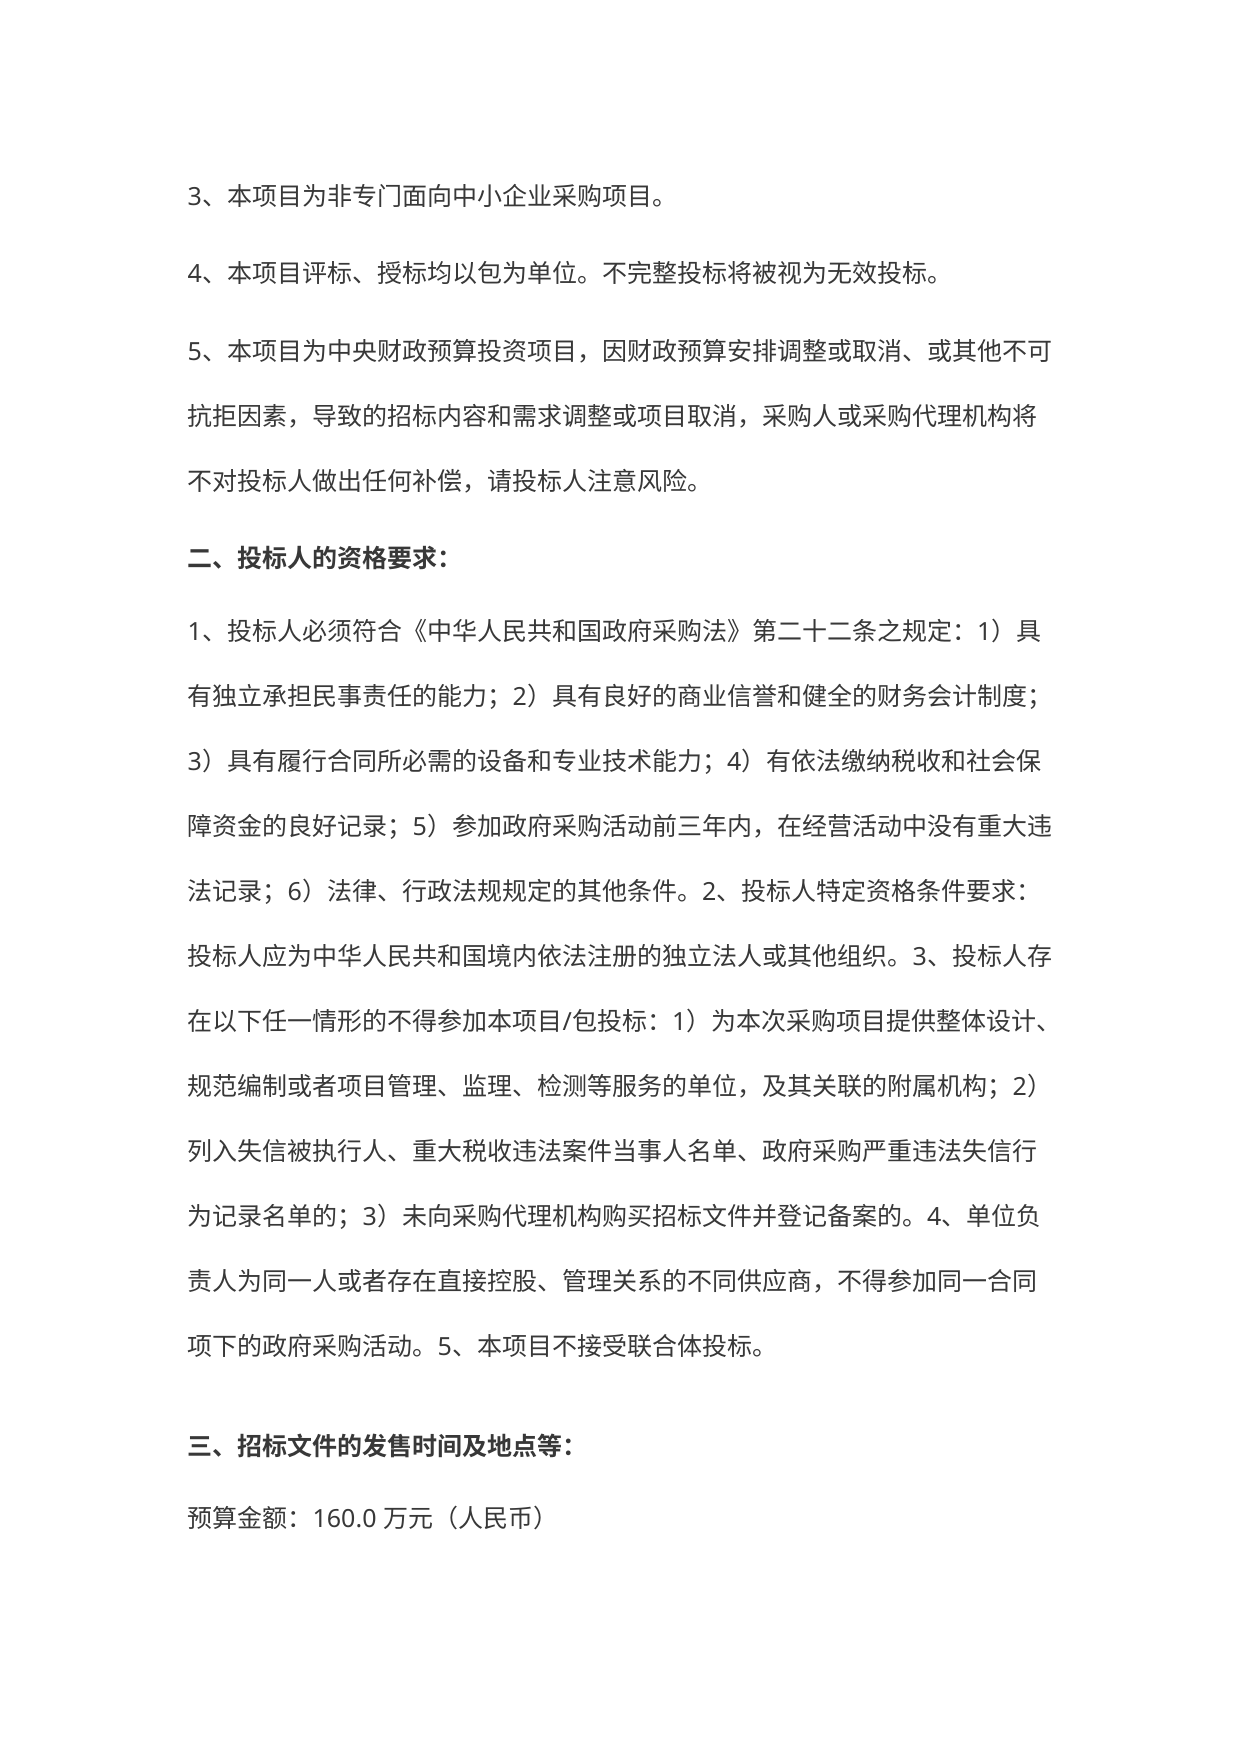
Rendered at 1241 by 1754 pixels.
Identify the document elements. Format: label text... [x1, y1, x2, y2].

text 预算金额：160.0 万元（人民币） [187, 1484, 1053, 1549]
text 1、投标人必须符合《中华人民共和国政府采购法》第二十二条之规定：1）具有独立承担民事责任的能力；2）具有良好的商业信誉和健全的财务会计制度；3）具有履行合同所必需的设备和专业技术能力；4）有依法缴纳税收和社会保障资金的良好记录；5）参加政府采购活动前三年内，在经营活动中没有重大违法记录；6）法律、行政法规规定的其他条件。2、投标人特定资格条件要求：投标人应为中华人民共和国境内依法注册的独立法人或其他组织。3、投标人存在以下任一情形的不得参加本项目/包投标：1）为本次采购项目提供整体设计、规范编制或者项目管理、监理、检测等服务的单位，及其关联的附属机构；2）列入失信被执行人、重大税收违法案件当事人名单、政府采购严重违法失信行为记录名单的；3）未向采购代理机构购买招标文件并登记备案的。4、单位负责人为同一人或者存在直接控股、管理关系的不同供应商，不得参加同一合同项下的政府采购活动。5、本项目不接受联合体投标。 [187, 597, 1053, 1377]
text 三、招标文件的发售时间及地点等： [187, 1412, 1053, 1477]
text 4、本项目评标、授标均以包为单位。不完整投标将被视为无效投标。 [187, 239, 1053, 304]
text 3、本项目为非专门面向中小企业采购项目。 [187, 162, 1053, 227]
text 二、投标人的资格要求： [187, 524, 1053, 589]
text 5、本项目为中央财政预算投资项目，因财政预算安排调整或取消、或其他不可抗拒因素，导致的招标内容和需求调整或项目取消，采购人或采购代理机构将不对投标人做出任何补偿，请投标人注意风险。 [187, 317, 1053, 512]
